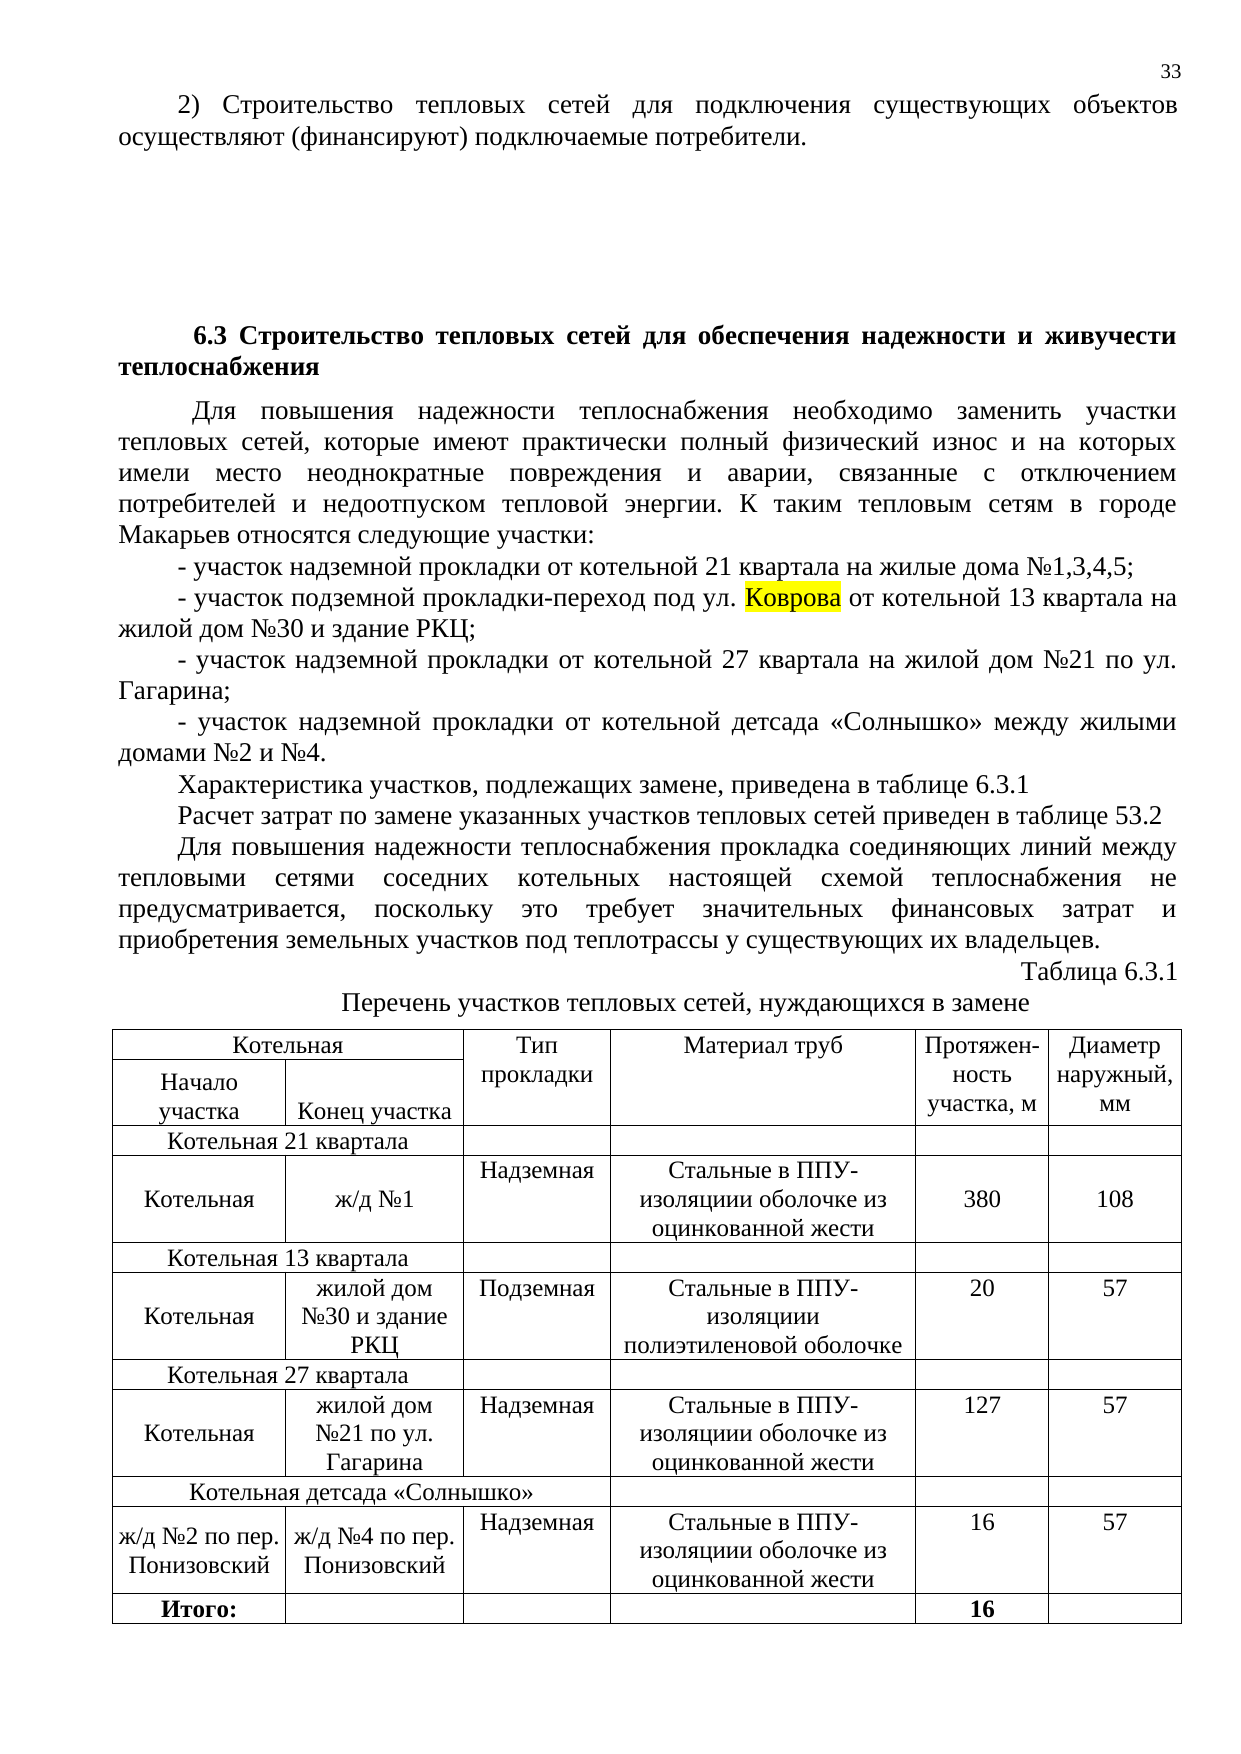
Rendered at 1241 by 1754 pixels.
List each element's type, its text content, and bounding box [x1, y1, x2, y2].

text - участок надземной прокладки от котельной 27 квартала на жилой дом №21 по ул. Гагарина; [118, 643, 1178, 705]
text - участок надземной прокладки от котельной детсада «Солнышко» между жилыми домами №2 и №4. [118, 705, 1178, 768]
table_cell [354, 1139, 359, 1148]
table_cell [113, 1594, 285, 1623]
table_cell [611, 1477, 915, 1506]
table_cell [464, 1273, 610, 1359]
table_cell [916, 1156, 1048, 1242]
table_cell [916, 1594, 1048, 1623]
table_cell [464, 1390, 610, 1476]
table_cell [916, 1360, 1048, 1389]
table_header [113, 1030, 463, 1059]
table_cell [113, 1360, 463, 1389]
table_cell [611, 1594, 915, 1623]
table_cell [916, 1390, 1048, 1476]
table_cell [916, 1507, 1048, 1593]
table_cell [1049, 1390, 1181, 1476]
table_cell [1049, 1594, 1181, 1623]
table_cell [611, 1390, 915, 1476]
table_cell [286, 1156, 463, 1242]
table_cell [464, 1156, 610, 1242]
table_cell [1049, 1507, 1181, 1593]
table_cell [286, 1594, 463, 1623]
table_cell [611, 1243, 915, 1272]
text Таблица 6.3.1 [118, 954, 1178, 986]
text - участок надземной прокладки от котельной 21 квартала на жилые дома №1,3,4,5; [118, 550, 1178, 581]
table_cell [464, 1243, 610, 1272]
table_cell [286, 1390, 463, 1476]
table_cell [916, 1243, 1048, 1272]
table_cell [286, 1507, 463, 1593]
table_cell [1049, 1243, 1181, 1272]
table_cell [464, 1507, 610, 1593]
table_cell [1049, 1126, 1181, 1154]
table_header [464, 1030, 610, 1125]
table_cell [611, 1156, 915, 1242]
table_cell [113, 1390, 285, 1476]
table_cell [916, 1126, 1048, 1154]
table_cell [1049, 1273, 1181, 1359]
text 6.3 Строительство тепловых сетей для обеспечения надежности и живучести теплоснабжения [118, 319, 1178, 381]
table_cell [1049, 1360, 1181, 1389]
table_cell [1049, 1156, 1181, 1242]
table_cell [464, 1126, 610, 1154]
text Характеристика участков, подлежащих замене, приведена в таблице 6.3.1 [118, 768, 1178, 799]
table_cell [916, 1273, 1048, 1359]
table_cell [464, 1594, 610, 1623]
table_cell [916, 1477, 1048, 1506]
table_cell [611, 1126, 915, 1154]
text Для повышения надежности теплоснабжения прокладка соединяющих линий между тепловыми сетями соседних котельных настоящей схемой теплоснабжения не предусматривается, поскольку это требует значительных финансовых затрат и приобретения земельных участков под теплотрассы у существующих их владельцев. [118, 830, 1178, 954]
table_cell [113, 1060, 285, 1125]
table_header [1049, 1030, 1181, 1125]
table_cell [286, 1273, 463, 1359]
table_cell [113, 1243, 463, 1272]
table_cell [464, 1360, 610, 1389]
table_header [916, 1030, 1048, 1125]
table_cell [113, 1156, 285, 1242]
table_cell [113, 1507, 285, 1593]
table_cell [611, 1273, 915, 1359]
text Перечень участков тепловых сетей, нуждающихся в замене [118, 986, 1178, 1017]
text - участок подземной прокладки-переход под ул. Коврова от котельной 13 квартала на жилой дом №30 и здание РКЦ; [118, 581, 1178, 643]
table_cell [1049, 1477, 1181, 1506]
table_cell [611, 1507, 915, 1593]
text 2) Строительство тепловых сетей для подключения существующих объектов осуществляют (финансируют) подключаемые потребители. [118, 89, 1178, 151]
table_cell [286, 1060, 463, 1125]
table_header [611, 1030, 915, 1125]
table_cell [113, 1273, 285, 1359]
text Для повышения надежности теплоснабжения необходимо заменить участки тепловых сетей, которые имеют практически полный физический износ и на которых имели место неоднократные повреждения и аварии, связанные с отключением потребителей и недоотпуском тепловой энергии. К таким тепловым сетям в городе Макарьев относятся следующие участки: [118, 394, 1178, 550]
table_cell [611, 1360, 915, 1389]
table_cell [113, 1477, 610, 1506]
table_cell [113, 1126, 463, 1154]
text Расчет затрат по замене указанных участков тепловых сетей приведен в таблице 53.2 [118, 799, 1178, 830]
